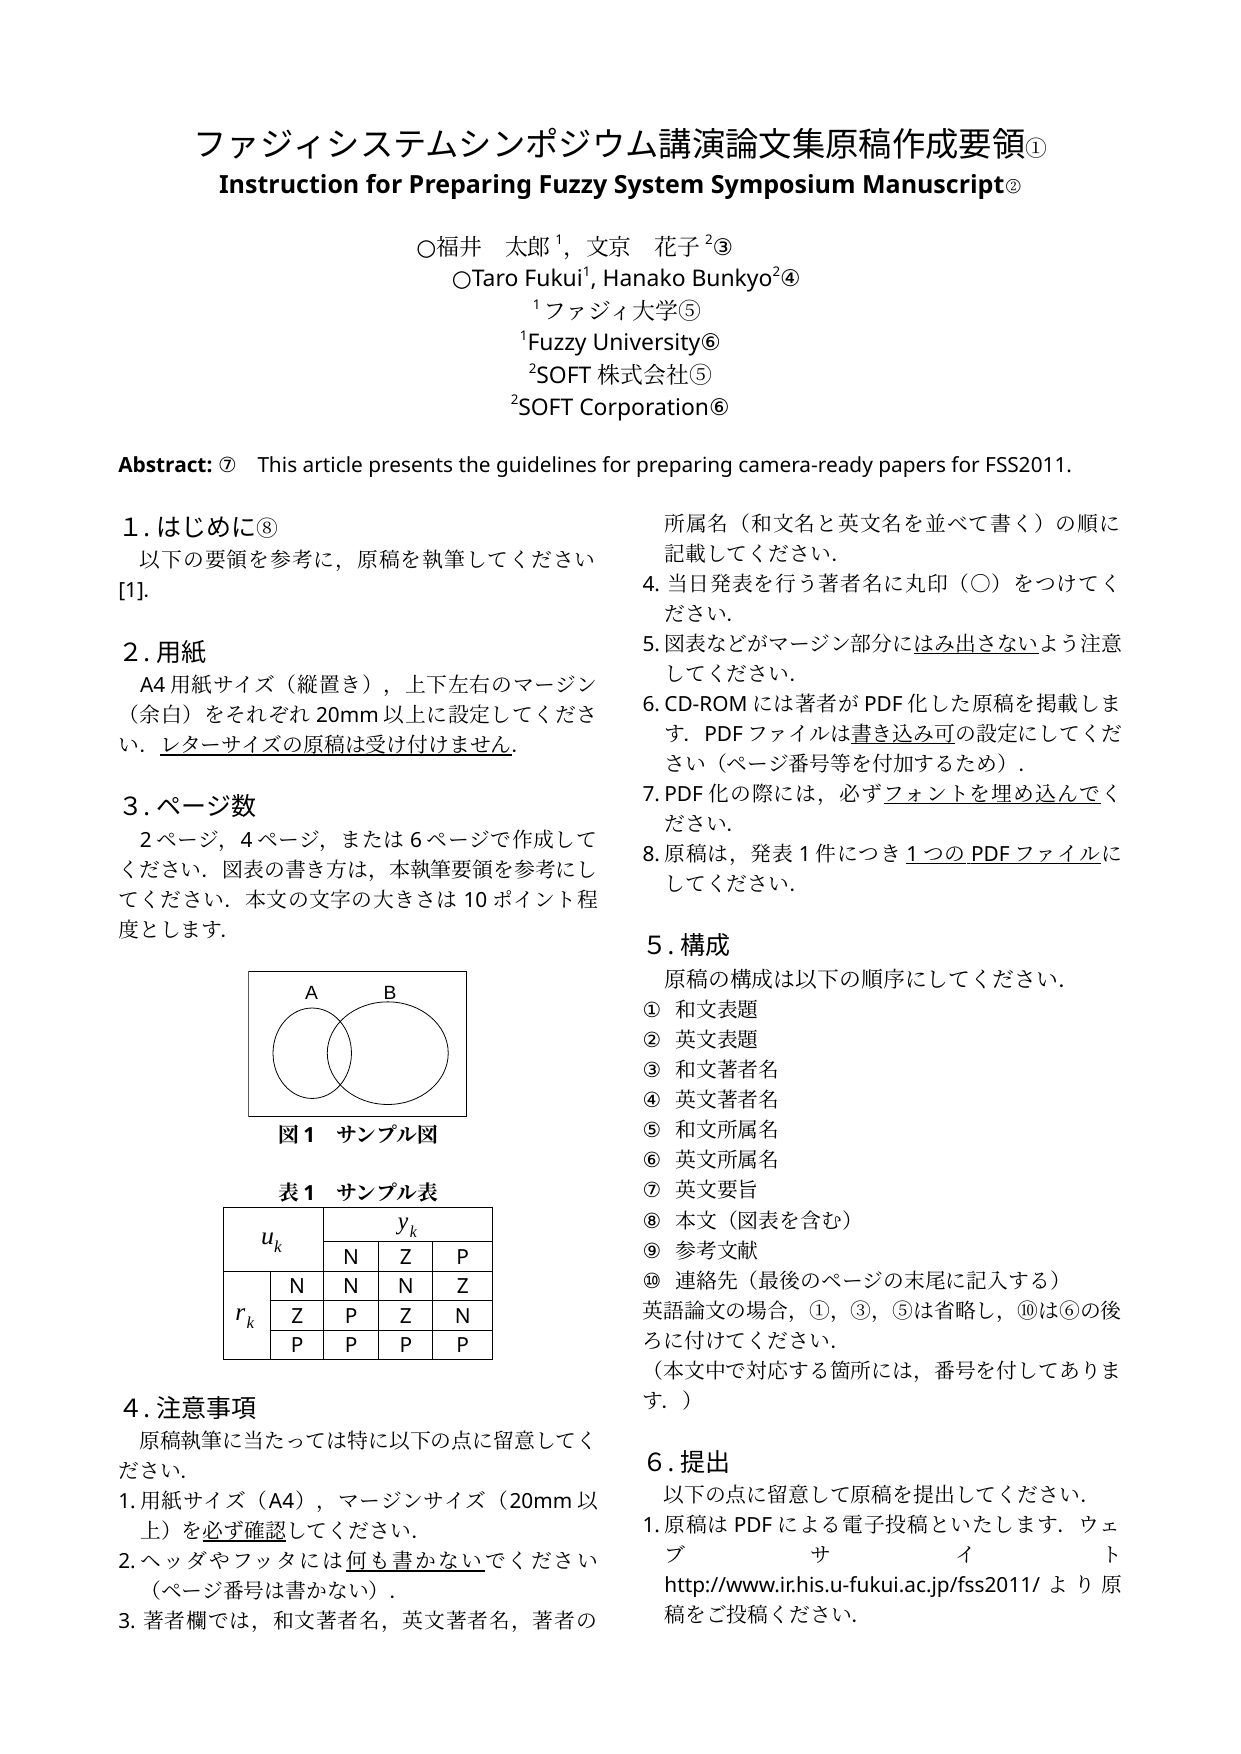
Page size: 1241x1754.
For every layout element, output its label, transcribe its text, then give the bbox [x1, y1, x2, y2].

table_cell N [379, 1272, 432, 1300]
text 英語論文の場合，①，③，⑤は省略し，⑩は⑥の後ろに付けてください． [642, 1294, 1122, 1354]
table_cell Z [379, 1301, 432, 1329]
text 1. 原稿はPDFによる電子投稿といたします．ウェブサイト http://www.ir.his.u-fukui.ac.jp/fss2011/より原稿をご投稿ください． [642, 1508, 1122, 1628]
text 以下の要領を参考に，原稿を執筆してください[1]． [118, 543, 598, 603]
text 1. 用紙サイズ（A4），マージンサイズ（20mm以上）を必ず確認してください． [118, 1484, 598, 1544]
text ３. ページ数 [118, 787, 598, 823]
table_header [224, 1208, 323, 1271]
text ⑧ 本文（図表を含む） [642, 1204, 1122, 1234]
text 2. ヘッダやフッタには何も書かないでください（ページ番号は書かない）． [118, 1544, 598, 1604]
text ⑤ 和文所属名 [642, 1114, 1122, 1144]
text ２. 用紙 [118, 632, 598, 668]
table_cell P [433, 1242, 492, 1271]
text ⑩ 連絡先（最後のページの末尾に記入する） [642, 1264, 1122, 1294]
text ５. 構成 [642, 926, 1122, 962]
text 表1 サンプル表 [118, 1177, 598, 1207]
text １. はじめに⑧ [118, 507, 598, 543]
text 4. 当日発表を行う著者名に丸印（○）をつけてください． [642, 567, 1122, 627]
text ⑥ 英文所属名 [642, 1144, 1122, 1174]
text 2ページ，4ページ，または6ページで作成してください．図表の書き方は，本執筆要領を参考にしてください．本文の文字の大きさは10ポイント程度とします． [118, 823, 598, 943]
text ② 英文表題 [642, 1023, 1122, 1053]
table_cell N [324, 1272, 378, 1300]
text 原稿の構成は以下の順序にしてください． [642, 962, 1122, 993]
table_cell N [433, 1301, 492, 1329]
table_cell P [271, 1331, 323, 1359]
table_cell N [324, 1242, 378, 1271]
table_cell P [324, 1301, 378, 1329]
text ① 和文表題 [642, 993, 1122, 1023]
text 6. CD-ROMには著者がPDF化した原稿を掲載します．PDFファイルは書き込み可の設定にしてください（ページ番号等を付加するため）． [642, 687, 1122, 777]
table_cell Z [379, 1242, 432, 1271]
table_cell P [324, 1331, 378, 1359]
text 5. 図表などがマージン部分にはみ出さないよう注意してください． [642, 627, 1122, 687]
table_cell Z [433, 1272, 492, 1300]
text 原稿執筆に当たっては特に以下の点に留意してください． [118, 1425, 598, 1484]
text A4用紙サイズ（縦置き），上下左右のマージン（余白）をそれぞれ20mm以上に設定してください．レターサイズの原稿は受け付けません． [118, 668, 598, 758]
text 1Fuzzy University⑥ [118, 326, 1122, 358]
text 7. PDF化の際には，必ずフォントを埋め込んでください． [642, 777, 1122, 837]
text ○福井 太郎1，文京 花子2③ [118, 229, 1122, 262]
text ６. 提出 [642, 1442, 1122, 1479]
text 3. 著者欄では，和文著者名，英文著者名，著者の所属名（和文名と英文名を並べて書く）の順に記載してください． [642, 507, 1122, 567]
table_cell N [271, 1272, 323, 1300]
text 3. 著者欄では，和文著者名，英文著者名，著者の所属名（和文名と英文名を並べて書く）の順に記載してください． [118, 1604, 598, 1634]
text 2SOFT Corporation⑥ [118, 391, 1122, 422]
text ⑨ 参考文献 [642, 1234, 1122, 1264]
text ファジィシステムシンポジウム講演論文集原稿作成要領① [118, 118, 1122, 166]
text 図1 サンプル図 [118, 1118, 598, 1148]
text 8. 原稿は，発表1件につき1つのPDFファイルにしてください． [642, 837, 1122, 897]
table_cell Z [271, 1301, 323, 1329]
text ③ 和文著者名 [642, 1053, 1122, 1084]
table_header [324, 1208, 492, 1241]
text ○Taro Fukui1, Hanako Bunkyo2④ [118, 262, 1122, 293]
text 以下の点に留意して原稿を提出してください． [642, 1479, 1122, 1508]
table_cell [224, 1272, 270, 1359]
table_cell P [379, 1331, 432, 1359]
text ⑦ 英文要旨 [642, 1174, 1122, 1204]
text 2SOFT 株式会社⑤ [118, 358, 1122, 391]
text ④ 英文著者名 [642, 1084, 1122, 1114]
text Abstract: ⑦ This article presents the guidelines for preparing camera-ready papers for FSS2011. [118, 450, 1122, 479]
text 1ファジィ大学⑤ [118, 293, 1122, 326]
text ４. 注意事項 [118, 1388, 598, 1425]
text （本文中で対応する箇所には，番号を付してあります．） [642, 1354, 1122, 1414]
table_cell P [433, 1331, 492, 1359]
text Instruction for Preparing Fuzzy System Symposium Manuscript② [118, 166, 1122, 200]
